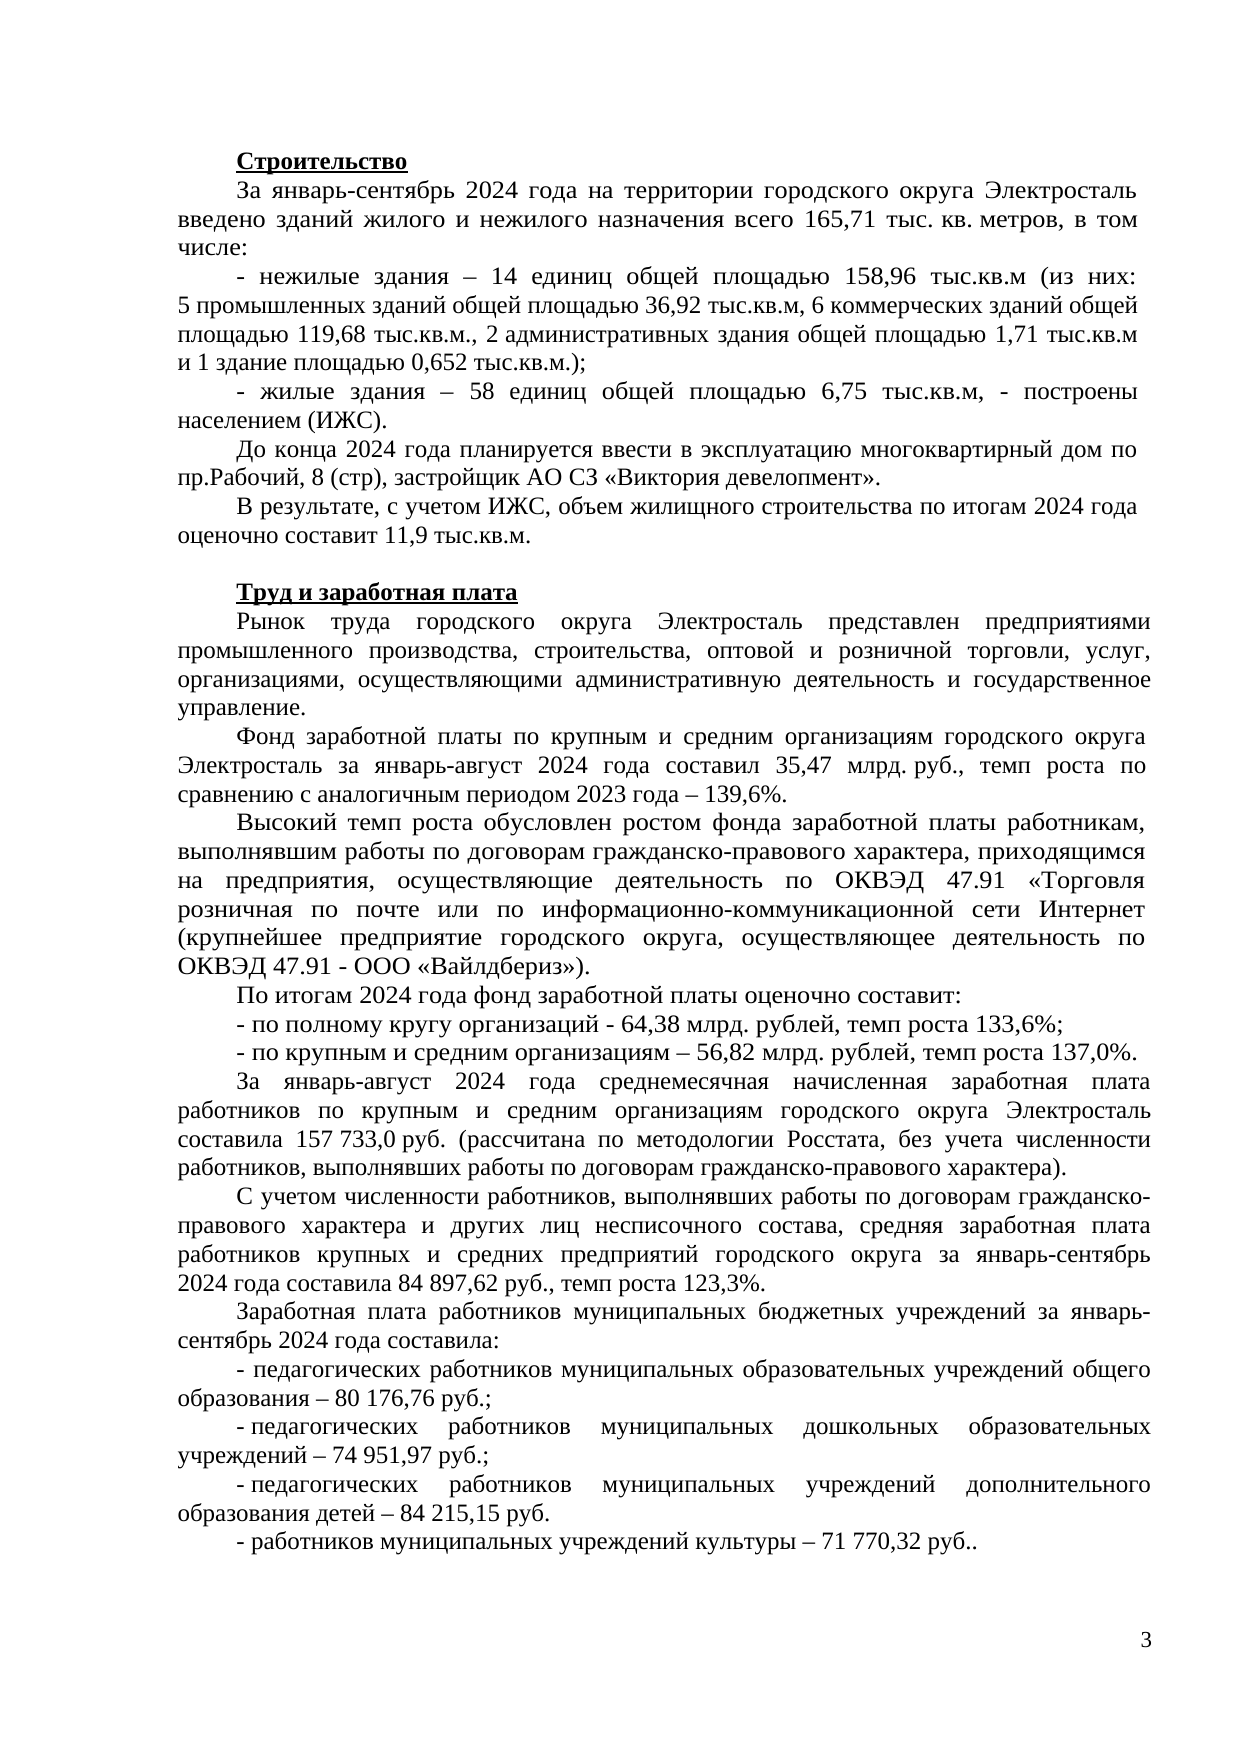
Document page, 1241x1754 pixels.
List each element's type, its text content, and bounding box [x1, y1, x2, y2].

text - по крупным и средним организациям – 56,82 млрд. рублей, темп роста 137,0%. [177, 1037, 1152, 1066]
text За январь-август 2024 года среднемесячная начисленная заработная плата работников по крупным и средним организациям городского округа Электросталь составила 157 733,0 руб. (рассчитана по методологии Росстата, без учета численности работников, выполнявших работы по договорам гражданско-правового характера). [177, 1066, 1152, 1181]
text С учетом численности работников, выполнявших работы по договорам гражданско-правового характера и других лиц несписочного состава, средняя заработная плата работников крупных и средних предприятий городского округа за январь-сентябрь 2024 года составила 84 897,62 руб., темп роста 123,3%. [177, 1181, 1152, 1296]
text - работников муниципальных учреждений культуры – 71 770,32 руб.. [177, 1526, 1152, 1555]
text Строительство [177, 146, 1152, 175]
text - педагогических работников муниципальных учреждений дополнительного образования детей – 84 215,15 руб. [177, 1469, 1152, 1526]
text - жилые здания – 58 единиц общей площадью 6,75 тыс.кв.м, - построены населением (ИЖС). [177, 376, 1138, 434]
text Фонд заработной платы по крупным и средним организациям городского округа Электросталь за январь-август 2024 года составил 35,47 млрд. руб., темп роста по сравнению с аналогичным периодом 2023 года – 139,6%. [177, 721, 1146, 807]
text - педагогических работников муниципальных дошкольных образовательных учреждений – 74 951,97 руб.; [177, 1411, 1152, 1469]
text Заработная плата работников муниципальных бюджетных учреждений за январь-сентябрь 2024 года составила: [177, 1296, 1152, 1354]
text До конца 2024 года планируется ввести в эксплуатацию многоквартирный дом по пр.Рабочий, 8 (стр), застройщик АО СЗ «Виктория девелопмент». [177, 434, 1138, 491]
text - нежилые здания – 14 единиц общей площадью 158,96 тыс.кв.м (из них: 5 промышленных зданий общей площадью 36,92 тыс.кв.м, 6 коммерческих зданий общей площадью 119,68 тыс.кв.м., 2 административных здания общей площадью 1,71 тыс.кв.м и 1 здание площадью 0,652 тыс.кв.м.); [177, 261, 1138, 376]
text Рынок труда городского округа Электросталь представлен предприятиями промышленного производства, строительства, оптовой и розничной торговли, услуг, организациями, осуществляющими административную деятельность и государственное управление. [177, 606, 1152, 721]
text Высокий темп роста обусловлен ростом фонда заработной платы работникам, выполнявшим работы по договорам гражданско-правового характера, приходящимся на предприятия, осуществляющие деятельность по ОКВЭД 47.91 «Торговля розничная по почте или по информационно-коммуникационной сети Интернет (крупнейшее предприятие городского округа, осуществляющее деятельность по ОКВЭД 47.91 - ООО «Вайлдбериз»). [177, 807, 1146, 980]
text - педагогических работников муниципальных образовательных учреждений общего образования – 80 176,76 руб.; [177, 1354, 1152, 1411]
text - по полному кругу организаций - 64,38 млрд. рублей, темп роста 133,6%; [177, 1009, 1152, 1037]
text Труд и заработная плата [177, 577, 1152, 606]
text За январь-сентябрь 2024 года на территории городского округа Электросталь введено зданий жилого и нежилого назначения всего 165,71 тыс. кв. метров, в том числе: [177, 175, 1138, 261]
text В результате, с учетом ИЖС, объем жилищного строительства по итогам 2024 года оценочно составит 11,9 тыс.кв.м. [177, 491, 1138, 549]
text По итогам 2024 года фонд заработной платы оценочно составит: [177, 980, 1152, 1009]
